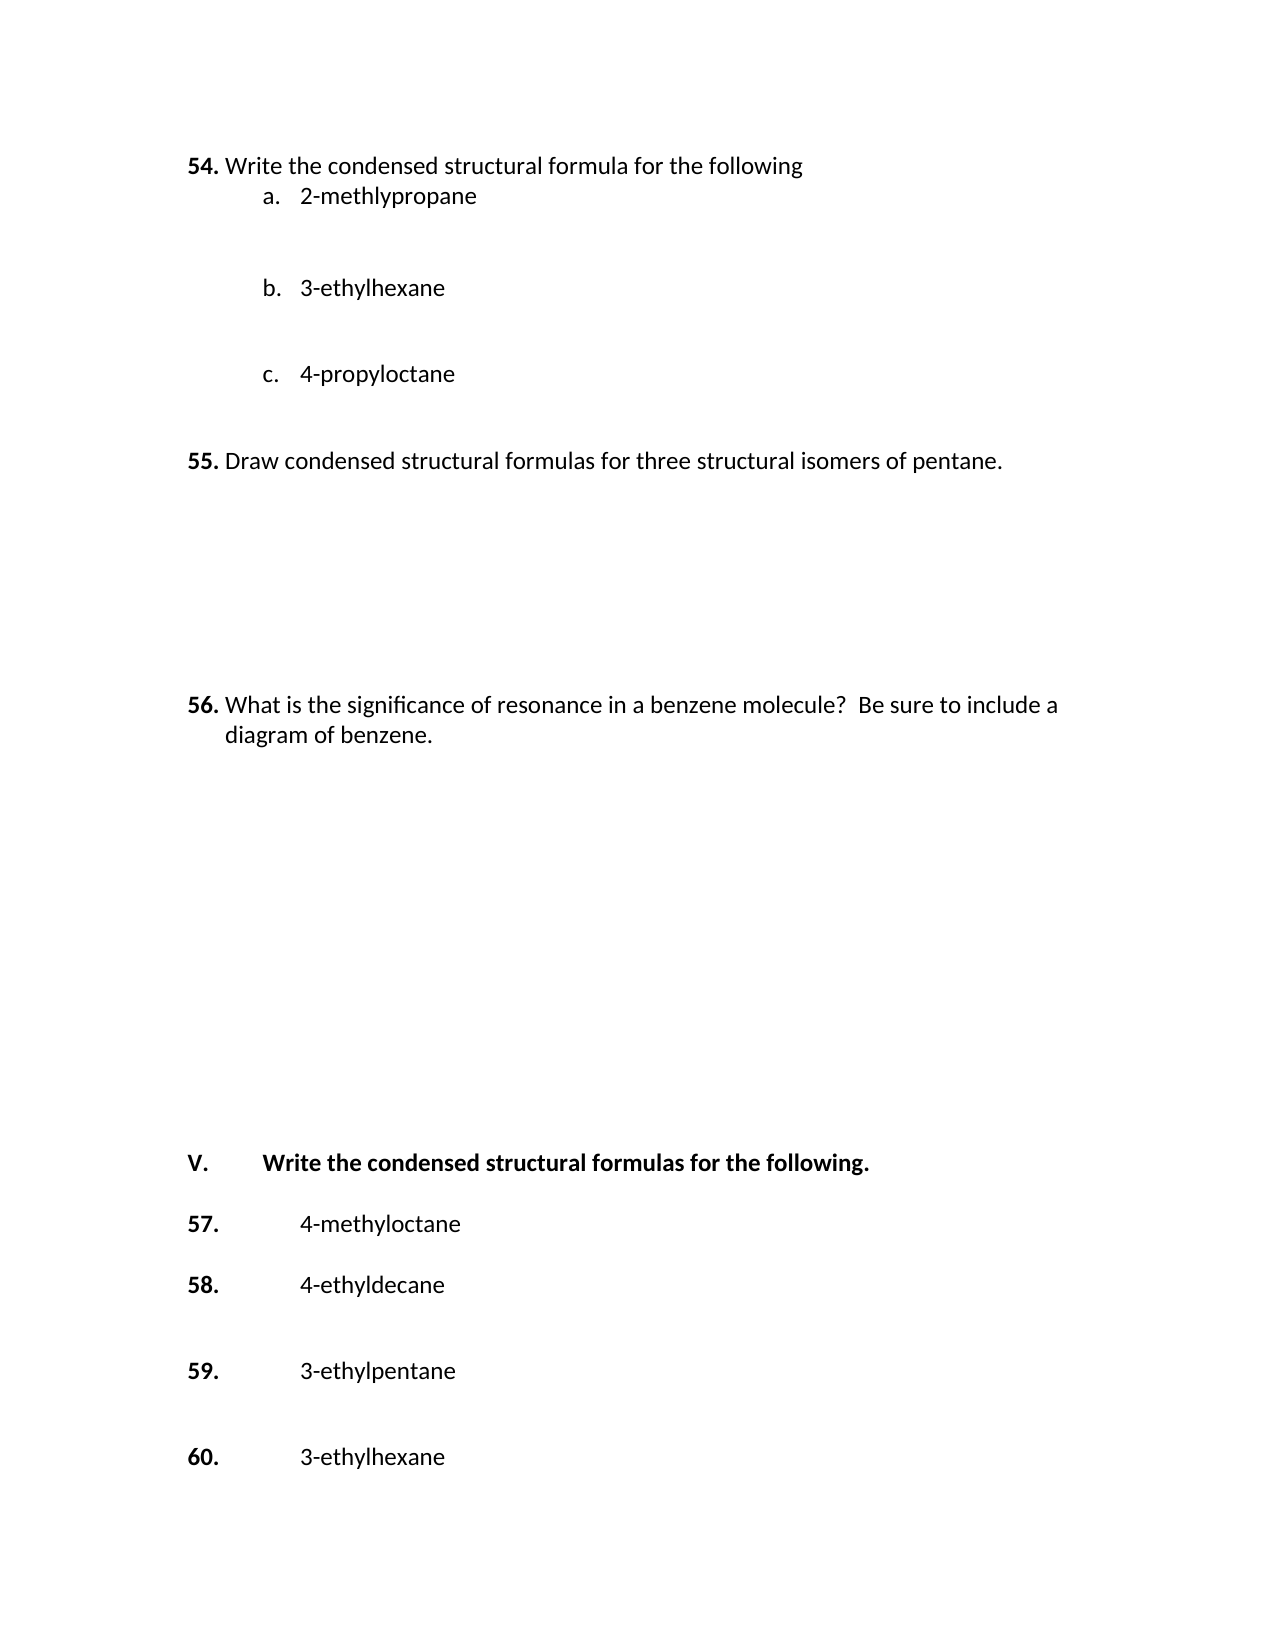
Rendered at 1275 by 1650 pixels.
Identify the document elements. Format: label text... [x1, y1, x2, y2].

list Draw condensed structural formulas for three structural isomers of pentane. [187, 445, 1125, 475]
list 3-ethylpentane [187, 1355, 1125, 1386]
list 4-methyloctane [187, 1208, 1125, 1238]
list 4-propyloctane [262, 358, 1125, 389]
list What is the significance of resonance in a benzene molecule? Be sure to include a diagram of benzene. [187, 689, 1125, 750]
list 2-methlypropane [262, 181, 1125, 211]
list Write the condensed structural formula for the following [187, 150, 1125, 181]
list 3-ethylhexane [262, 272, 1125, 303]
list 3-ethylhexane [187, 1442, 1125, 1472]
list Write the condensed structural formulas for the following. [187, 1147, 1125, 1177]
list 4-ethyldecane [187, 1269, 1125, 1299]
